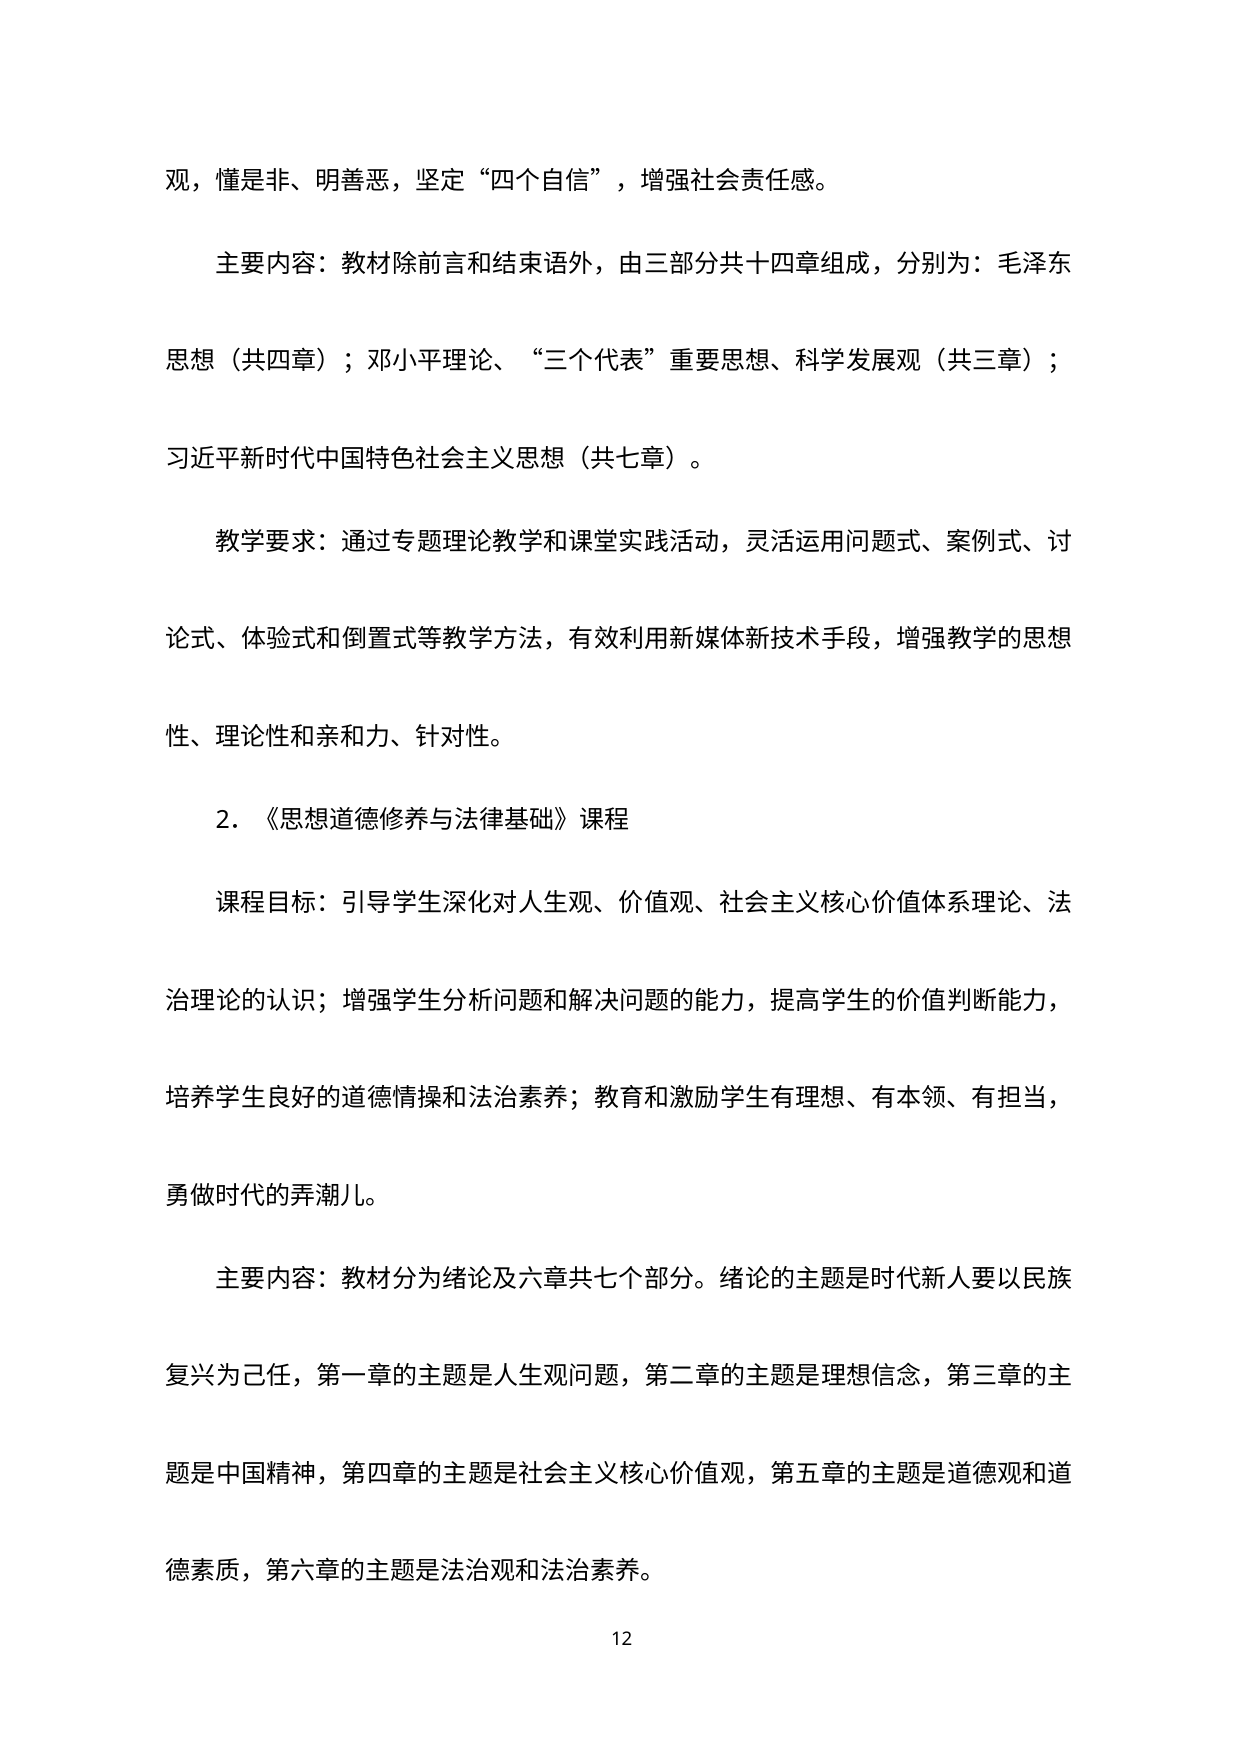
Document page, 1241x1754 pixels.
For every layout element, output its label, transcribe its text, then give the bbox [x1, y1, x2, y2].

text 教学要求：通过专题理论教学和课堂实践活动，灵活运用问题式、案例式、讨论式、体验式和倒置式等教学方法，有效利用新媒体新技术手段，增强教学的思想性、理论性和亲和力、针对性。 [165, 507, 1075, 767]
text 课程目标：引导学生深化对人生观、价值观、社会主义核心价值体系理论、法治理论的认识；增强学生分析问题和解决问题的能力，提高学生的价值判断能力，培养学生良好的道德情操和法治素养；教育和激励学生有理想、有本领、有担当，勇做时代的弄潮儿。 [165, 868, 1075, 1226]
text 主要内容：教材除前言和结束语外，由三部分共十四章组成，分别为：毛泽东思想（共四章）；邓小平理论、“三个代表”重要思想、科学发展观（共三章）；习近平新时代中国特色社会主义思想（共七章）。 [165, 229, 1075, 489]
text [165, 146, 1075, 211]
text 主要内容：教材分为绪论及六章共七个部分。绪论的主题是时代新人要以民族复兴为己任，第一章的主题是人生观问题，第二章的主题是理想信念，第三章的主题是中国精神，第四章的主题是社会主义核心价值观，第五章的主题是道德观和道德素质，第六章的主题是法治观和法治素养。 [165, 1244, 1075, 1601]
text 2．《思想道德修养与法律基础》课程 [165, 785, 1075, 850]
